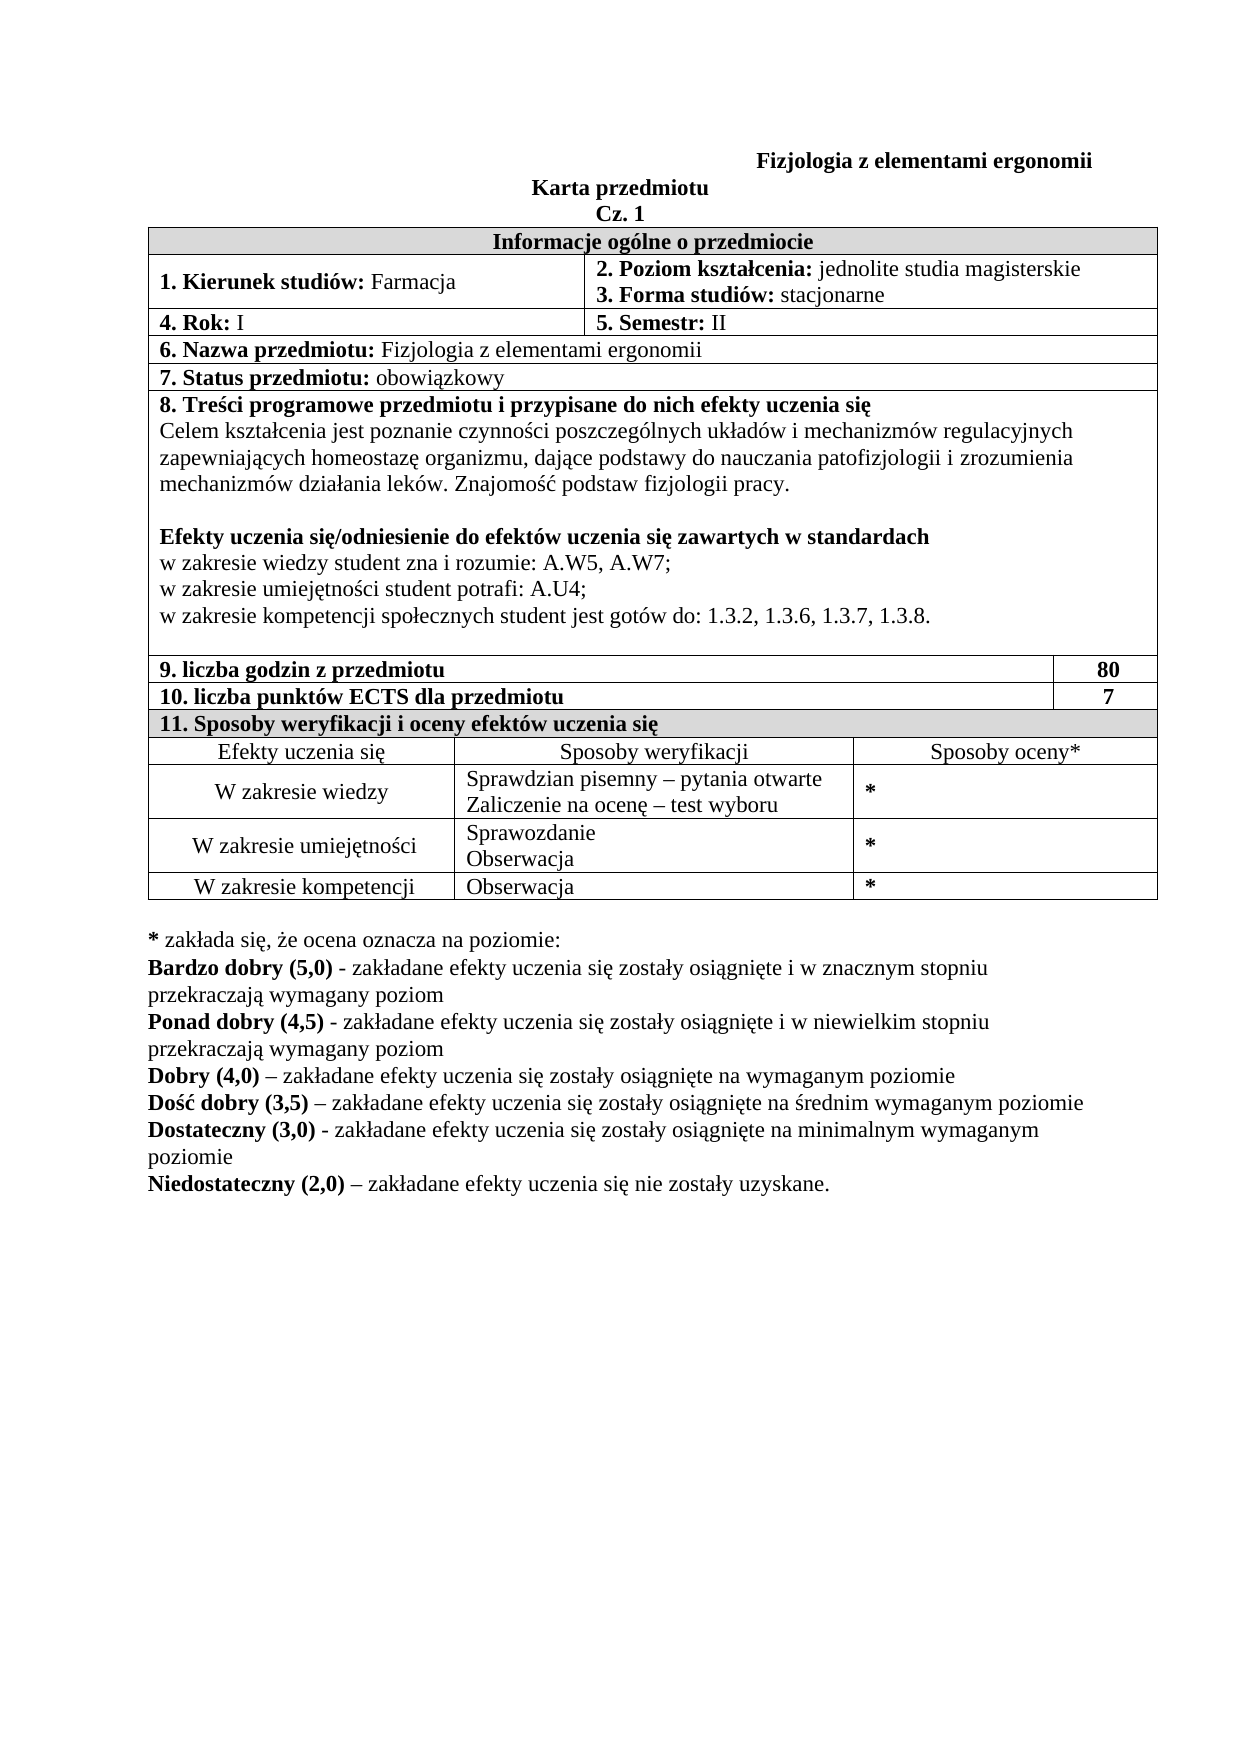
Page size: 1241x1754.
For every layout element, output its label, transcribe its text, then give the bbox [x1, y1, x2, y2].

table_cell Celem kształcenia jest poznanie czynności poszczególnych układów i mechanizmów regulacyjnych zapewniających homeostazę organizmu, dające podstawy do nauczania patofizjologii i zrozumienia mechanizmów działania leków. Znajomość podstaw fizjologii pracy. Efekty uczenia się/odniesienie do efektów uczenia się zawartych w standardach w zakresie wiedzy student zna i rozumie: A.W5, A.W7; w zakresie umiejętności student potrafi: A.U4; w zakresie kompetencji społecznych student jest gotów do: 1.3.2, 1.3.6, 1.3.7, 1.3.8. [149, 418, 1157, 654]
text Dobry (4,0) – zakładane efekty uczenia się zostały osiągnięte na wymaganym poziomie [148, 1061, 1093, 1088]
table_cell 5. Semestr: II [585, 309, 1157, 335]
text Niedostateczny (2,0) – zakładane efekty uczenia się nie zostały uzyskane. [148, 1169, 1093, 1197]
table_cell * [854, 873, 1157, 899]
table_cell Sposoby oceny* [854, 738, 1157, 764]
table_header Informacje ogólne o przedmiocie [149, 228, 1157, 254]
text Cz. 1 [148, 200, 1093, 227]
text Ponad dobry (4,5) - zakładane efekty uczenia się zostały osiągnięte i w niewielkim stopniu przekraczają wymagany poziom [148, 1007, 1093, 1061]
text Fizjologia z elementami ergonomii [148, 148, 1093, 174]
table_cell 6. Nazwa przedmiotu: Fizjologia z elementami ergonomii [149, 336, 1157, 363]
table_cell * [854, 765, 1157, 818]
table_cell 2. Poziom kształcenia: jednolite studia magisterskie 3. Forma studiów: stacjonarne [585, 255, 1157, 308]
text Dość dobry (3,5) – zakładane efekty uczenia się zostały osiągnięte na średnim wymaganym poziomie [148, 1088, 1093, 1115]
text * zakłada się, że ocena oznacza na poziomie: [148, 926, 1093, 953]
table_cell Sposoby weryfikacji [455, 738, 853, 764]
table_cell 7 [1054, 683, 1157, 709]
table_cell W zakresie kompetencji [149, 873, 454, 899]
text Karta przedmiotu [148, 174, 1093, 200]
table_cell 9. liczba godzin z przedmiotu [149, 656, 1053, 682]
table_cell 11. Sposoby weryfikacji i oceny efektów uczenia się [149, 710, 1157, 737]
table_cell 7. Status przedmiotu: obowiązkowy [149, 364, 1157, 390]
table_cell Sprawdzian pisemny – pytania otwarte Zaliczenie na ocenę – test wyboru [455, 765, 853, 818]
table_cell 4. Rok: I [149, 309, 584, 335]
table_cell 10. liczba punktów ECTS dla przedmiotu [149, 683, 1053, 709]
table_cell Efekty uczenia się [149, 738, 454, 764]
table_cell 1. Kierunek studiów: Farmacja [149, 255, 584, 308]
table_cell W zakresie umiejętności [149, 819, 454, 872]
text Dostateczny (3,0) - zakładane efekty uczenia się zostały osiągnięte na minimalnym wymaganym poziomie [148, 1115, 1093, 1169]
table_cell W zakresie wiedzy [149, 765, 454, 818]
table_cell Obserwacja [455, 873, 853, 899]
table_cell 80 [1054, 656, 1157, 682]
table_cell Sprawozdanie Obserwacja [455, 819, 853, 872]
text Bardzo dobry (5,0) - zakładane efekty uczenia się zostały osiągnięte i w znacznym stopniu przekraczają wymagany poziom [148, 953, 1093, 1007]
table_cell 8. Treści programowe przedmiotu i przypisane do nich efekty uczenia się [149, 391, 1157, 417]
table_cell * [854, 819, 1157, 872]
